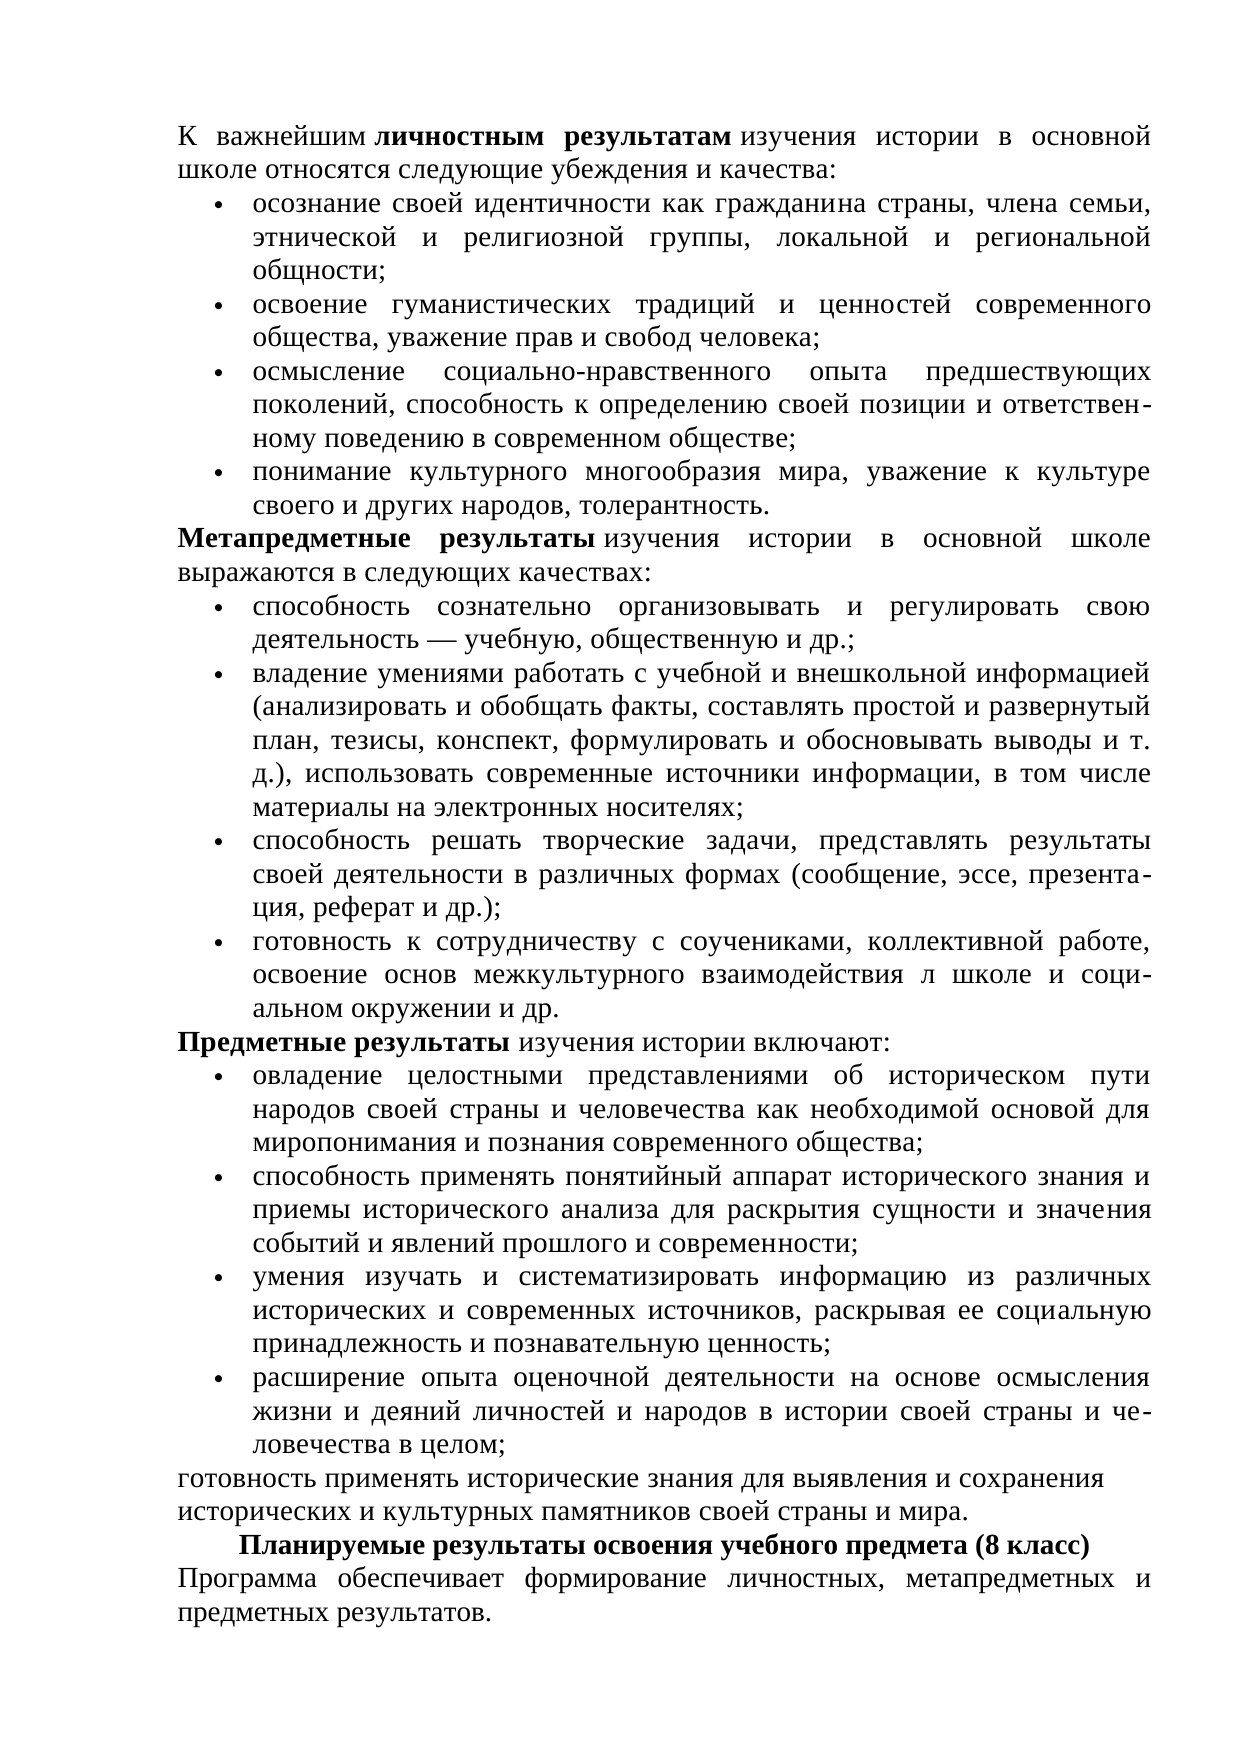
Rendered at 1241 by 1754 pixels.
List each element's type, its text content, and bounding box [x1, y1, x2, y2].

list осмысление социально-нравственного опыта предшествующих поколений, способность к определению своей позиции и ответственному поведению в современном обществе; [215, 353, 1152, 453]
text готовность применять исторические знания для выявления и сохранения исторических и культурных памятников своей страны и мира. [177, 1460, 1152, 1527]
list способность сознательно организовывать и регулировать свою деятельность — учебную, общественную и др.; [215, 588, 1152, 655]
list овладение целостными представлениями об историческом пути народов своей страны и человечества как необходимой основой для миропонимания и познания современного общества; [215, 1057, 1152, 1158]
list освоение гуманистических традиций и ценностей современного общества, уважение прав и свобод человека; [215, 286, 1152, 353]
list умения изучать и систематизировать информацию из различных исторических и современных источников, раскрывая ее социальную принадлежность и познавательную ценность; [215, 1258, 1152, 1359]
list владение умениями работать с учебной и внешкольной информацией (анализировать и обобщать факты, составлять простой и развернутый план, тезисы, конспект, формулировать и обосновывать выводы и т. д.), использовать современные источники информации, в том числе материалы на электронных носителях; [215, 655, 1152, 822]
list способность применять понятийный аппарат исторического знания и приемы исторического анализа для раскрытия сущности и значения событий и явлений прошлого и современности; [215, 1158, 1152, 1258]
list расширение опыта оценочной деятельности на основе осмысления жизни и деяний личностей и народов в истории своей страны и человечества в целом; [215, 1359, 1152, 1460]
text К важнейшим личностным результатам изучения истории в основной школе относятся следующие убеждения и качества: [177, 118, 1152, 185]
text Программа обеспечивает формирование личностных, метапредметных и предметных результатов. [177, 1560, 1152, 1627]
list готовность к сотрудничеству с соучениками, коллективной работе, освоение основ межкультурного взаимодействия л школе и социальном окружении и др. [215, 923, 1152, 1024]
text Предметные результаты изучения истории включают: [177, 1024, 1152, 1057]
list способность решать творческие задачи, представлять результаты своей деятельности в различных формах (сообщение, эссе, презентация, реферат и др.); [215, 822, 1152, 923]
text Метапредметные результаты изучения истории в основной школе выражаются в следующих качествах: [177, 521, 1152, 588]
list осознание своей идентичности как гражданина страны, члена семьи, этнической и религиозной группы, локальной и региональной общности; [215, 185, 1152, 286]
text Планируемые результаты освоения учебного предмета (8 класс) [177, 1527, 1152, 1560]
list понимание культурного многообразия мира, уважение к культуре своего и других народов, толерантность. [215, 453, 1152, 521]
